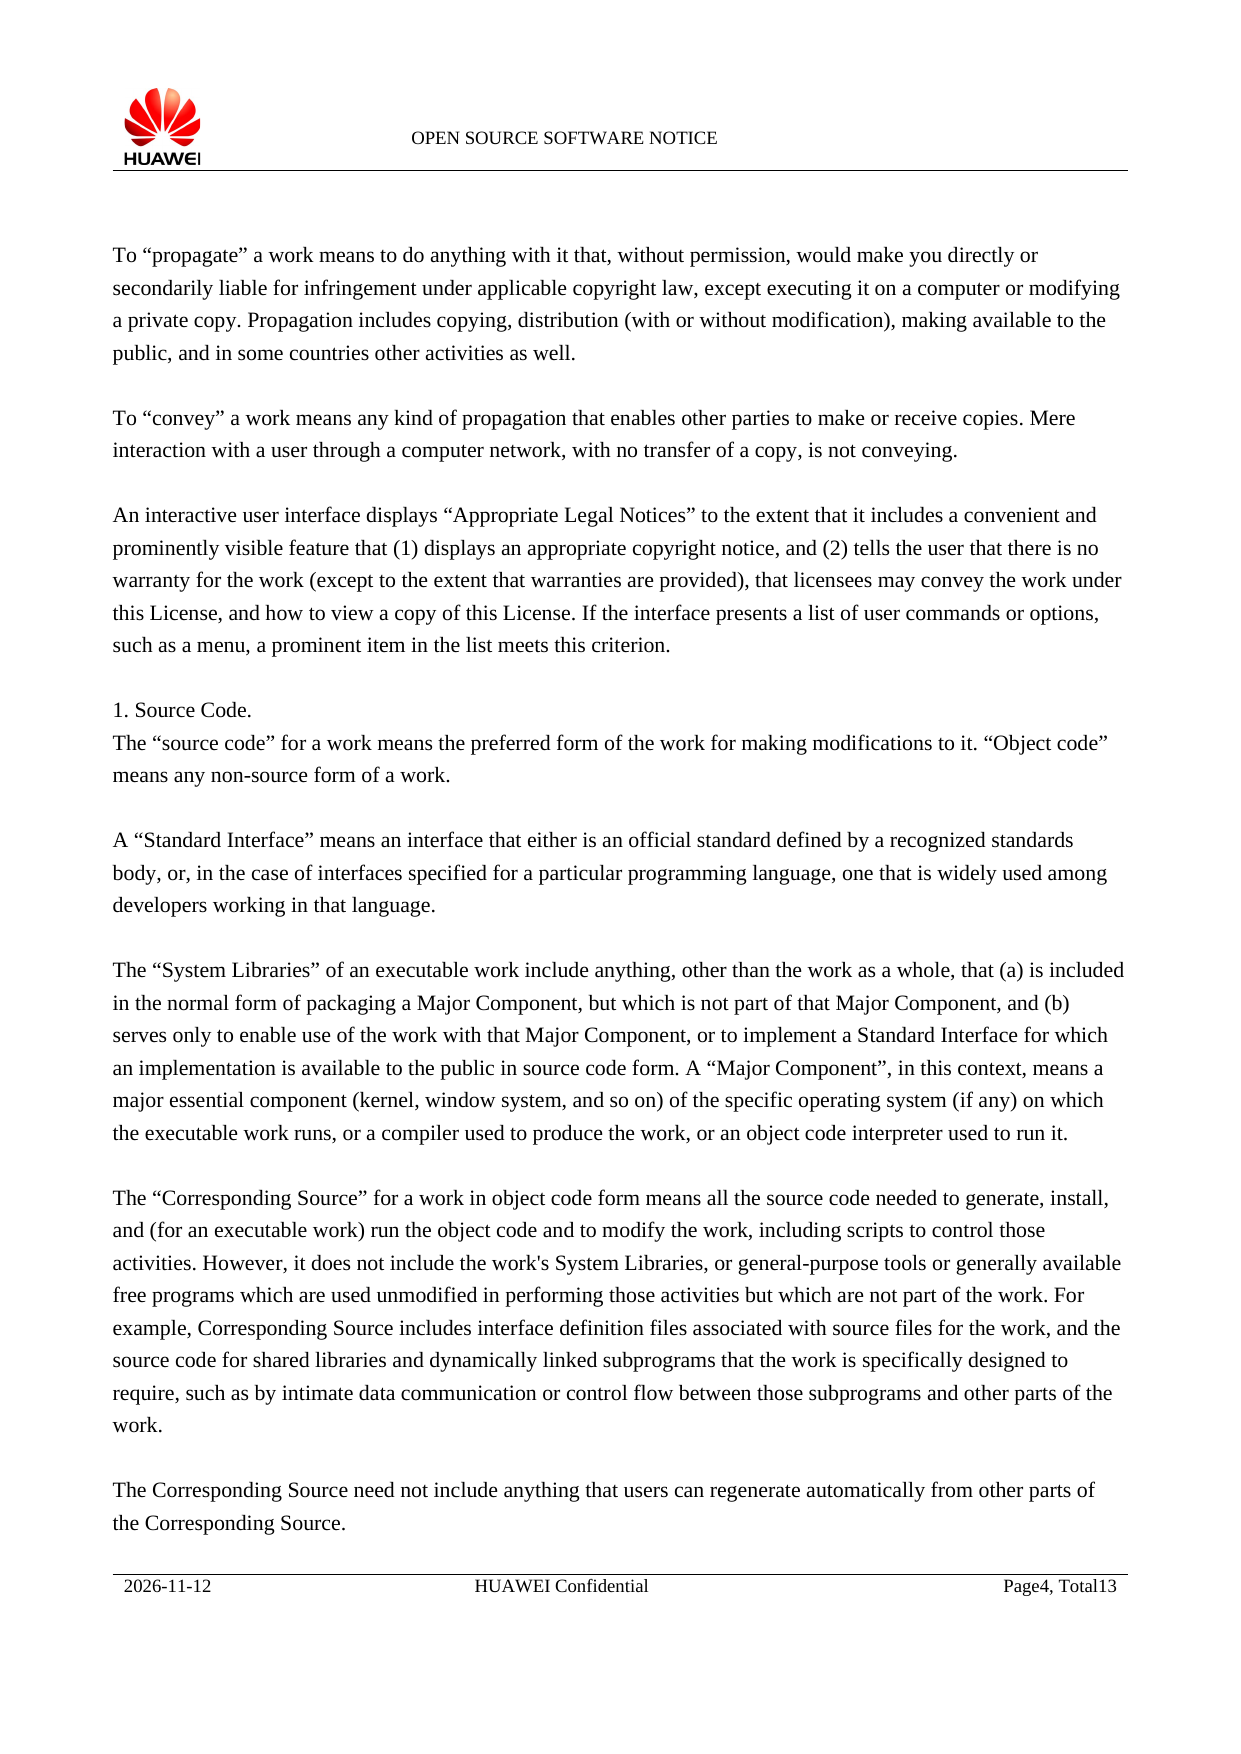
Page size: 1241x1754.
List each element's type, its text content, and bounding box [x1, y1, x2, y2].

picture [124, 88, 201, 165]
